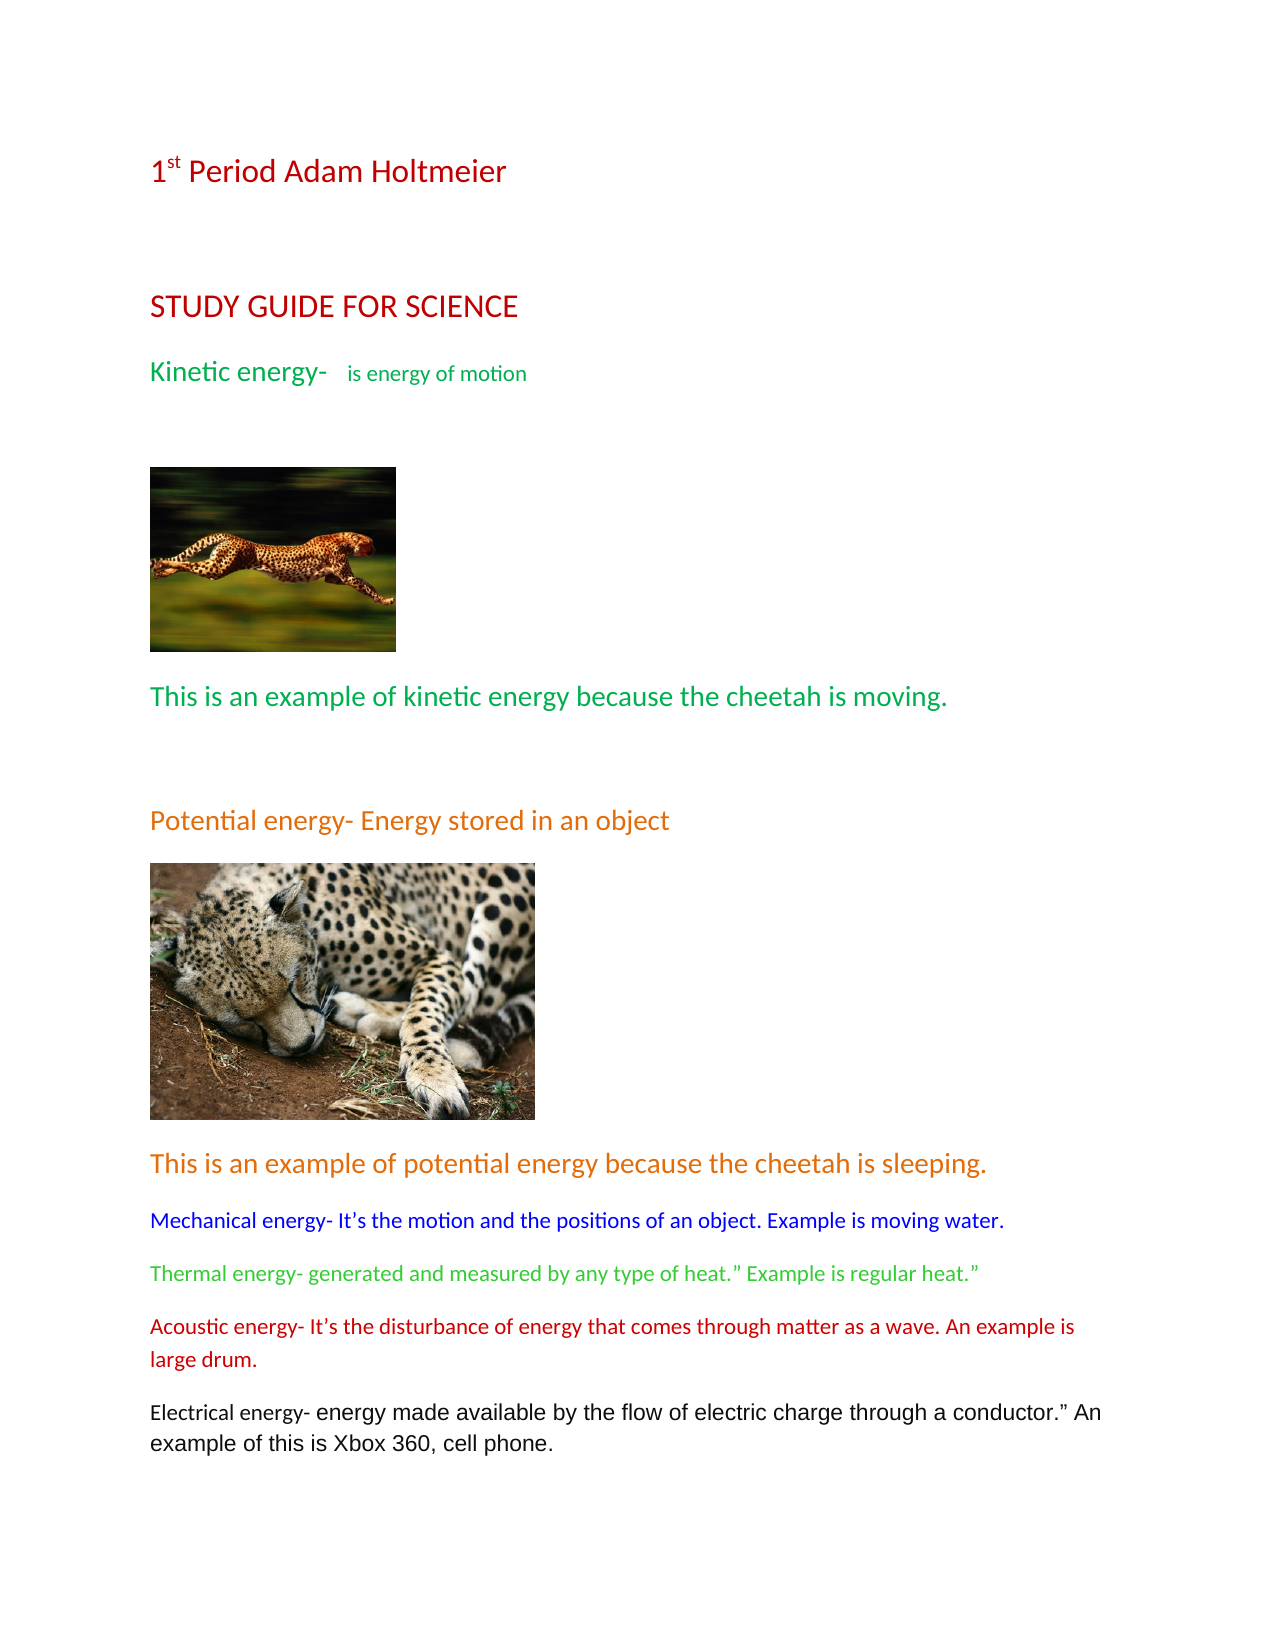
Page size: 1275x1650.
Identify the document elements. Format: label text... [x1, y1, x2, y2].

text Electrical energy- energy made available by the flow of electric charge through a conductor.” An example of this is Xbox 360, cell phone. [150, 1398, 1125, 1456]
text STUDY GUIDE FOR SCIENCE [150, 285, 1125, 326]
text Acoustic energy- It’s the disturbance of energy that comes through matter as a wave. An example is large drum. [150, 1312, 1125, 1373]
text Potential energy- Energy stored in an object [150, 802, 1125, 837]
text Mechanical energy- It’s the motion and the positions of an object. Example is moving water. [150, 1206, 1125, 1234]
picture [150, 467, 396, 652]
text This is an example of potential energy because the cheetah is sleeping. [150, 1145, 1125, 1180]
text 1st Period Adam Holtmeier [150, 150, 1125, 191]
text Kinetic energy- is energy of motion [150, 353, 1125, 388]
text Thermal energy- generated and measured by any type of heat.” Example is regular heat.” [150, 1259, 1125, 1287]
picture [150, 863, 535, 1120]
text This is an example of kinetic energy because the cheetah is moving. [150, 678, 1125, 714]
